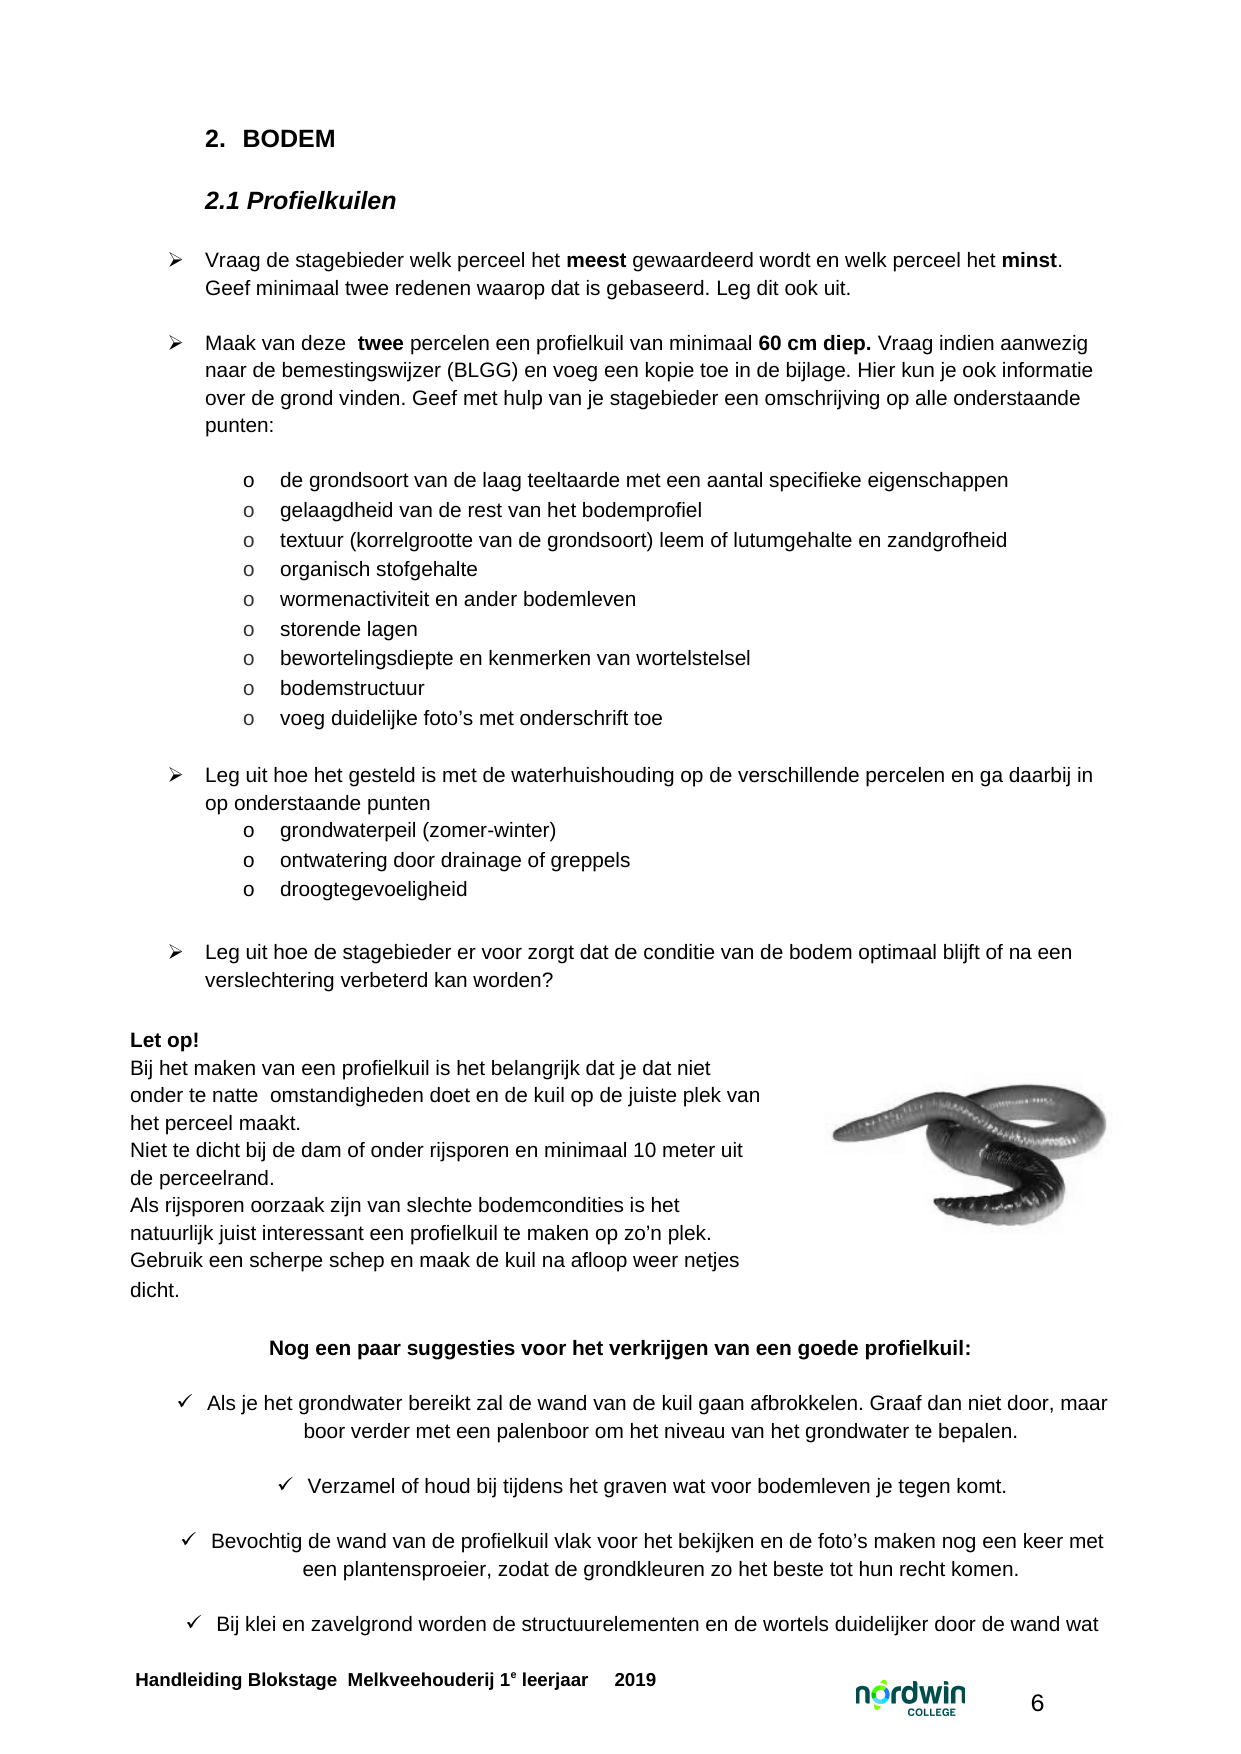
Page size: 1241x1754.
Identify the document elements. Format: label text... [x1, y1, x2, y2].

list Vraag de stagebieder welk perceel het meest gewaardeerd wordt en welk perceel het minst. Geef minimaal twee redenen waarop dat is gebaseerd. Leg dit ook uit. [167, 248, 1110, 299]
list Maak van deze twee percelen een profielkuil van minimaal 60 cm diep. Vraag indien aanwezig naar de bemestingswijzer (BLGG) en voeg een kopie toe in de bijlage. Hier kun je ook informatie over de grond vinden. Geef met hulp van je stagebieder een omschrijving op alle onderstaande punten: [167, 331, 1110, 437]
list organisch stofgehalte [242, 557, 1110, 583]
list Bevochtig de wand van de profielkuil vlak voor het bekijken en de foto’s maken nog een keer met een plantensproeier, zodat de grondkleuren zo het beste tot hun recht komen. [174, 1529, 1110, 1581]
text Let op! [130, 1028, 1110, 1052]
list gelaagdheid van de rest van het bodemprofiel [242, 498, 1110, 524]
text Nog een paar suggesties voor het verkrijgen van een goede profielkuil: [130, 1336, 1110, 1360]
list droogtegevoeligheid [242, 877, 1110, 903]
subtitle BODEM [205, 124, 1110, 153]
text Niet te dicht bij de dam of onder rijsporen en minimaal 10 meter uit de perceelrand. [130, 1138, 785, 1189]
list grondwaterpeil (zomer-winter) [242, 818, 1110, 844]
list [174, 1612, 1110, 1636]
list ontwatering door drainage of greppels [242, 848, 1110, 873]
text Als rijsporen oorzaak zijn van slechte bodemcondities is het natuurlijk juist interessant een profielkuil te maken op zo’n plek. [130, 1193, 785, 1244]
text Bij het maken van een profielkuil is het belangrijk dat je dat niet onder te natte omstandigheden doet en de kuil op de juiste plek van het perceel maakt. [130, 1056, 785, 1134]
list Als je het grondwater bereikt zal de wand van de kuil gaan afbrokkelen. Graaf dan niet door, maar boor verder met een palenboor om het niveau van het grondwater te bepalen. [174, 1391, 1110, 1443]
list voeg duidelijke foto’s met onderschrift toe [242, 706, 1110, 731]
picture [856, 1680, 965, 1716]
list storende lagen [242, 617, 1110, 642]
text Gebruik een scherpe schep en maak de kuil na afloop weer netjes dicht. [130, 1248, 1110, 1304]
subtitle 2.1 Profielkuilen [205, 186, 1110, 215]
list Leg uit hoe de stagebieder er voor zorgt dat de conditie van de bodem optimaal blijft of na een verslechtering verbeterd kan worden? [167, 940, 1110, 992]
list wormenactiviteit en ander bodemleven [242, 587, 1110, 613]
list bodemstructuur [242, 676, 1110, 702]
list textuur (korrelgrootte van de grondsoort) leem of lutumgehalte en zandgrofheid [242, 527, 1110, 553]
list de grondsoort van de laag teeltaarde met een aantal specifieke eigenschappen [242, 468, 1110, 494]
list bewortelingsdiepte en kenmerken van wortelstelsel [242, 646, 1110, 672]
list Verzamel of houd bij tijdens het graven wat voor bodemleven je tegen komt. [174, 1474, 1110, 1498]
list Leg uit hoe het gesteld is met de waterhuishouding op de verschillende percelen en ga daarbij in op onderstaande punten [167, 763, 1110, 814]
